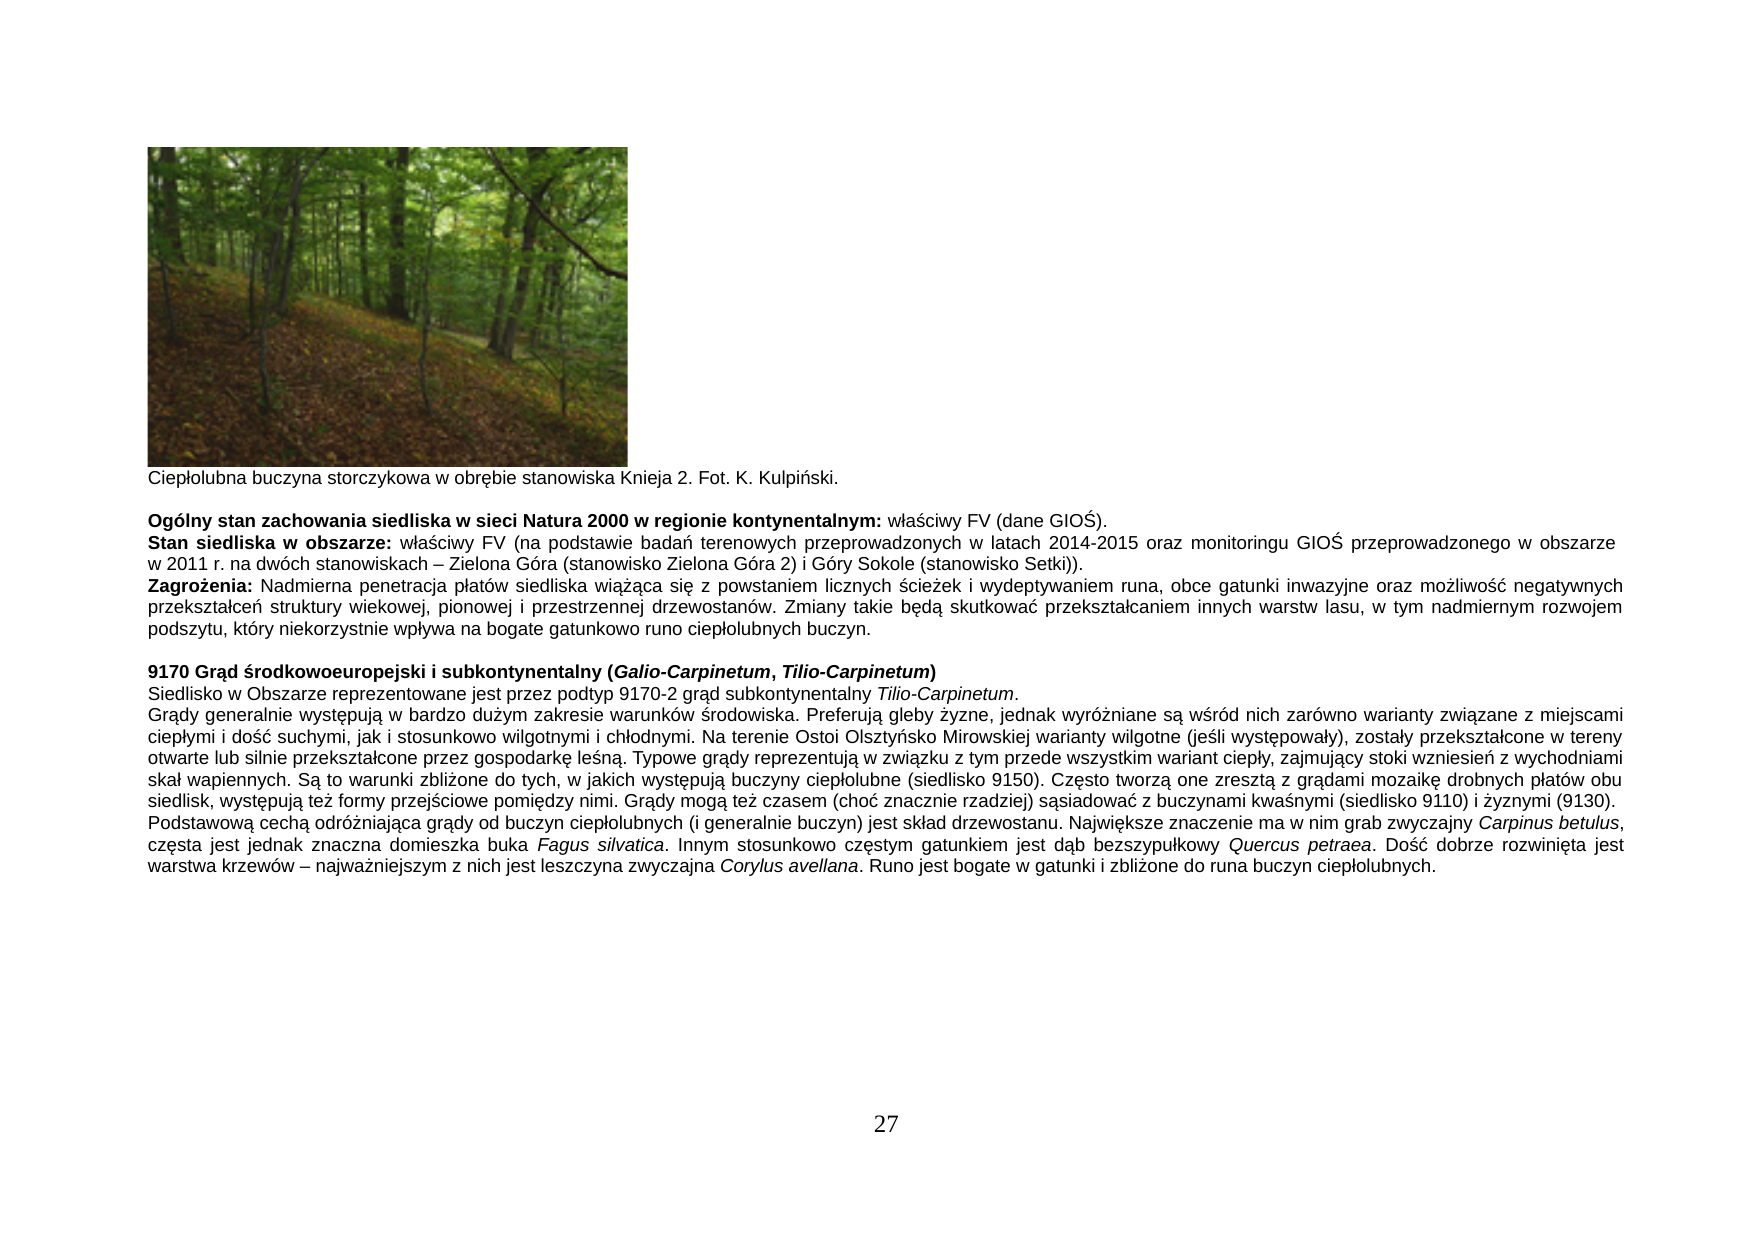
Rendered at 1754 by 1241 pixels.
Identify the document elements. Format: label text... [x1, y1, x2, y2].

text Podstawową cechą odróżniająca grądy od buczyn ciepłolubnych (i generalnie buczyn) jest skład drzewostanu. Największe znaczenie ma w nim grab zwyczajny Carpinus betulus, częsta jest jednak znaczna domieszka buka Fagus silvatica. Innym stosunkowo częstym gatunkiem jest dąb bezszypułkowy Quercus petraea. Dość dobrze rozwinięta jest warstwa krzewów – najważniejszym z nich jest leszczyna zwyczajna Corylus avellana. Runo jest bogate w gatunki i zbliżone do runa buczyn ciepłolubnych. [148, 812, 1624, 876]
text Siedlisko w Obszarze reprezentowane jest przez podtyp 9170-2 grąd subkontynentalny Tilio-Carpinetum. [148, 682, 1624, 704]
text Grądy generalnie występują w bardzo dużym zakresie warunków środowiska. Preferują gleby żyzne, jednak wyróżniane są wśród nich zarówno warianty związane z miejscami ciepłymi i dość suchymi, jak i stosunkowo wilgotnymi i chłodnymi. Na terenie Ostoi Olsztyńsko Mirowskiej warianty wilgotne (jeśli występowały), zostały przekształcone w tereny otwarte lub silnie przekształcone przez gospodarkę leśną. Typowe grądy reprezentują w związku z tym przede wszystkim wariant ciepły, zajmujący stoki wzniesień z wychodniami skał wapiennych. Są to warunki zbliżone do tych, w jakich występują buczyny ciepłolubne (siedlisko 9150). Często tworzą one zresztą z grądami mozaikę drobnych płatów obu siedlisk, występują też formy przejściowe pomiędzy nimi. Grądy mogą też czasem (choć znacznie rzadziej) sąsiadować z buczynami kwaśnymi (siedlisko 9110) i żyznymi (9130). [148, 704, 1624, 812]
text Ciepłolubna buczyna storczykowa w obrębie stanowiska Knieja 2. Fot. K. Kulpiński. [148, 467, 1624, 488]
text Stan siedliska w obszarze: właściwy FV (na podstawie badań terenowych przeprowadzonych w latach 2014-2015 oraz monitoringu GIOŚ przeprowadzonego w obszarze w 2011 r. na dwóch stanowiskach – Zielona Góra (stanowisko Zielona Góra 2) i Góry Sokole (stanowisko Setki)). [148, 531, 1624, 574]
text Ogólny stan zachowania siedliska w sieci Natura 2000 w regionie kontynentalnym: właściwy FV (dane GIOŚ). [148, 510, 1624, 531]
text Zagrożenia: Nadmierna penetracja płatów siedliska wiążąca się z powstaniem licznych ścieżek i wydeptywaniem runa, obce gatunki inwazyjne oraz możliwość negatywnych przekształceń struktury wiekowej, pionowej i przestrzennej drzewostanów. Zmiany takie będą skutkować przekształcaniem innych warstw lasu, w tym nadmiernym rozwojem podszytu, który niekorzystnie wpływa na bogate gatunkowo runo ciepłolubnych buczyn. [148, 574, 1624, 639]
text 9170 Grąd środkowoeuropejski i subkontynentalny (Galio-Carpinetum, Tilio-Carpinetum) [148, 661, 1624, 682]
picture [147, 147, 628, 467]
